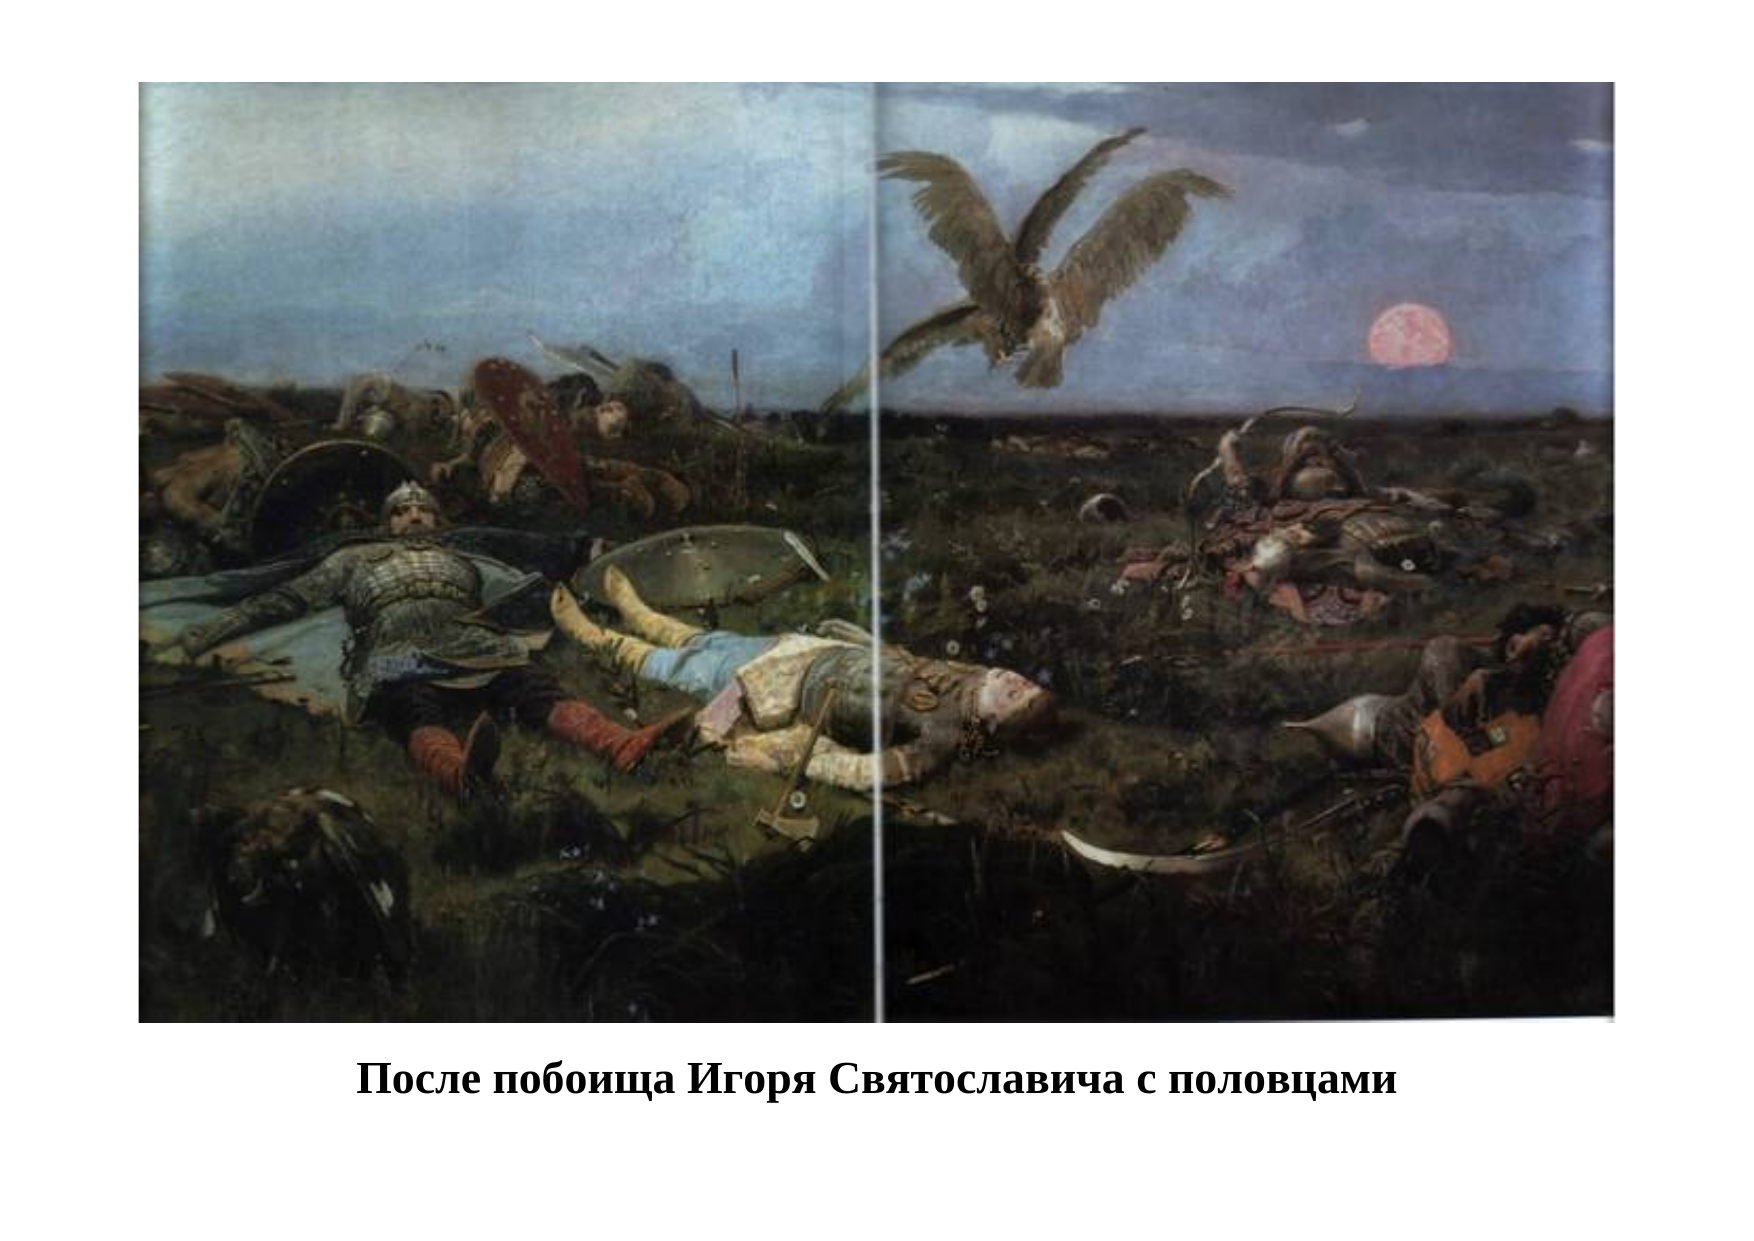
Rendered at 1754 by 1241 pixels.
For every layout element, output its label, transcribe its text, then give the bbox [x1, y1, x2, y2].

picture [138, 82, 1616, 1023]
text После побоища Игоря Святославича с половцами [83, 1051, 1671, 1104]
